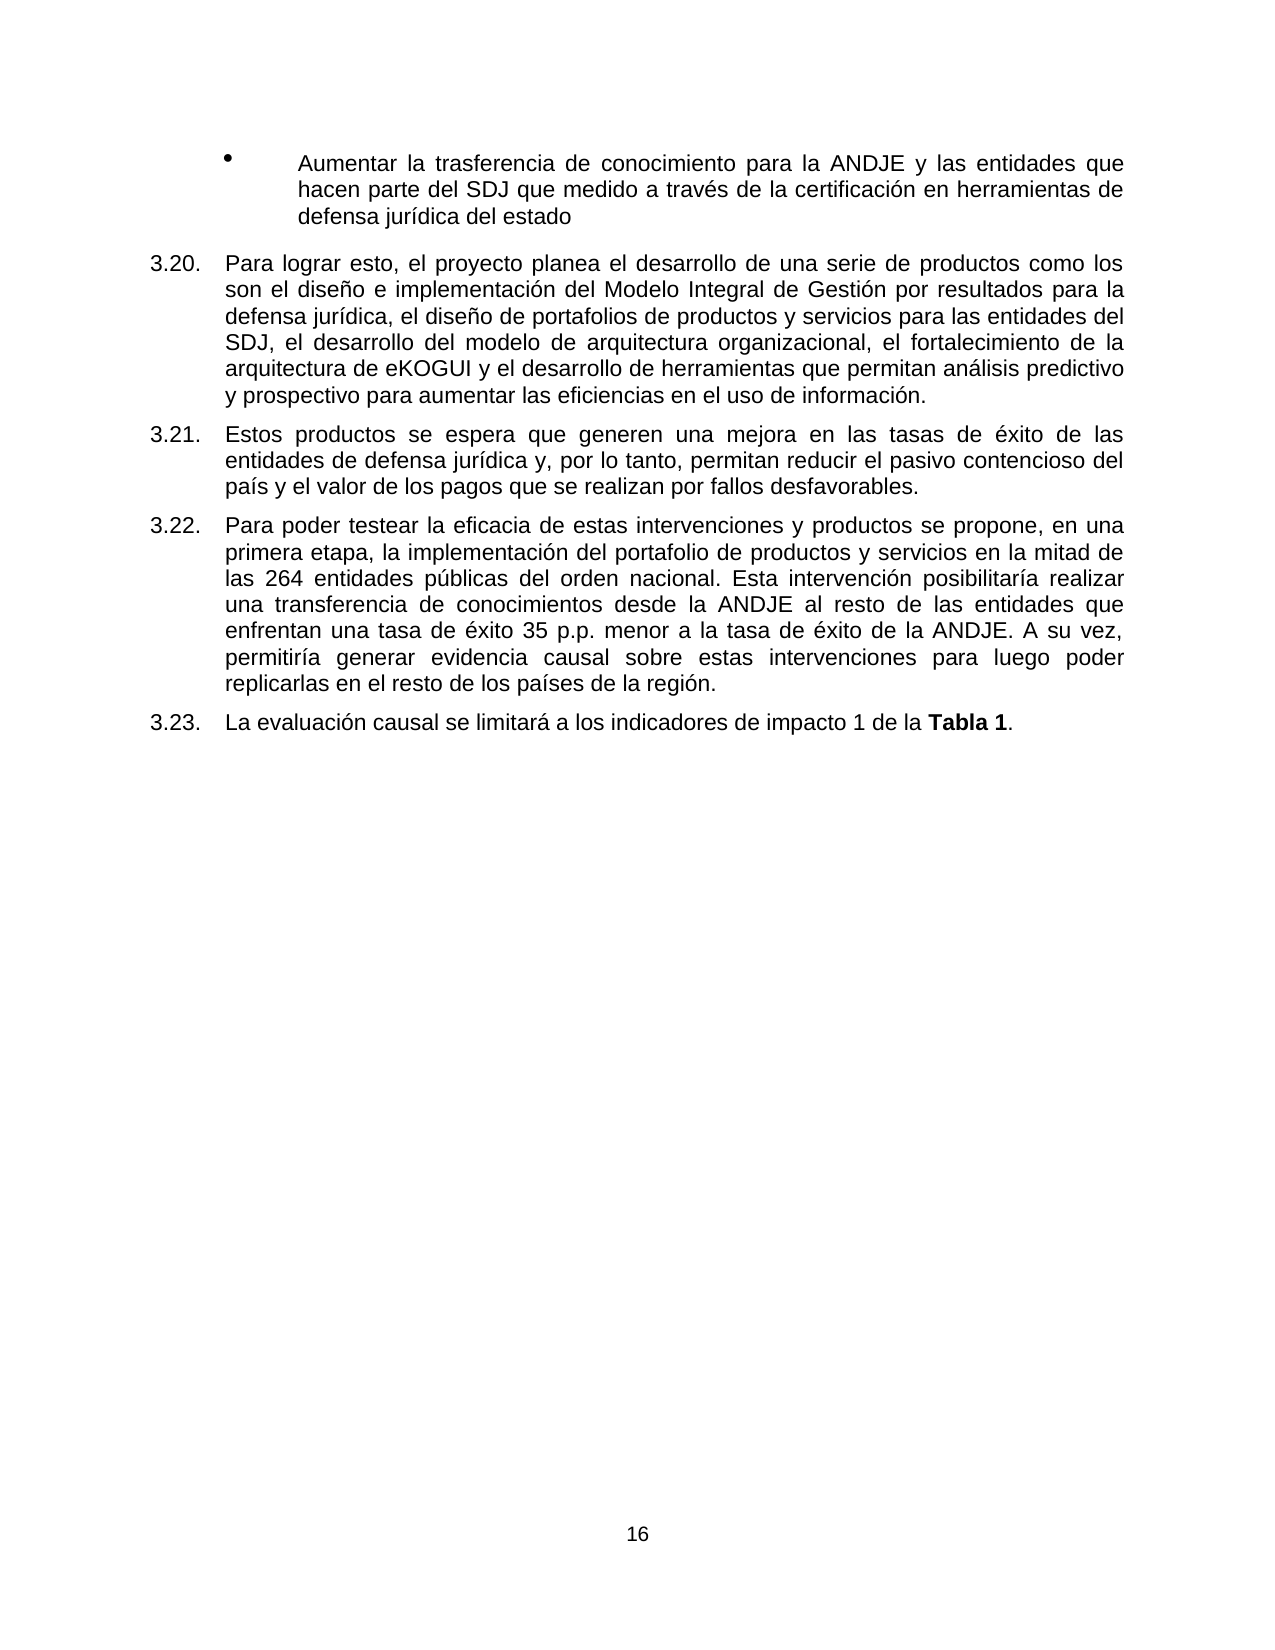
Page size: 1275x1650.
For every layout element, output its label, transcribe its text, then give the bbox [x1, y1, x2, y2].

list Aumentar la trasferencia de conocimiento para la ANDJE y las entidades que hacen parte del SDJ que medido a través de la certificación en herramientas de defensa jurídica del estado [224, 150, 1125, 229]
list Estos productos se espera que generen una mejora en las tasas de éxito de las entidades de defensa jurídica y, por lo tanto, permitan reducir el pasivo contencioso del país y el valor de los pagos que se realizan por fallos desfavorables. [150, 421, 1125, 499]
list Para poder testear la eficacia de estas intervenciones y productos se propone, en una primera etapa, la implementación del portafolio de productos y servicios en la mitad de las 264 entidades públicas del orden nacional. Esta intervención posibilitaría realizar una transferencia de conocimientos desde la ANDJE al resto de las entidades que enfrentan una tasa de éxito 35 p.p. menor a la tasa de éxito de la ANDJE. A su vez, permitiría generar evidencia causal sobre estas intervenciones para luego poder replicarlas en el resto de los países de la región. [150, 512, 1125, 697]
list Para lograr esto, el proyecto planea el desarrollo de una serie de productos como los son el diseño e implementación del Modelo Integral de Gestión por resultados para la defensa jurídica, el diseño de portafolios de productos y servicios para las entidades del SDJ, el desarrollo del modelo de arquitectura organizacional, el fortalecimiento de la arquitectura de eKOGUI y el desarrollo de herramientas que permitan análisis predictivo y prospectivo para aumentar las eficiencias en el uso de información. [150, 250, 1125, 408]
list La evaluación causal se limitará a los indicadores de impacto 1 de la Tabla 1. [150, 709, 1125, 735]
